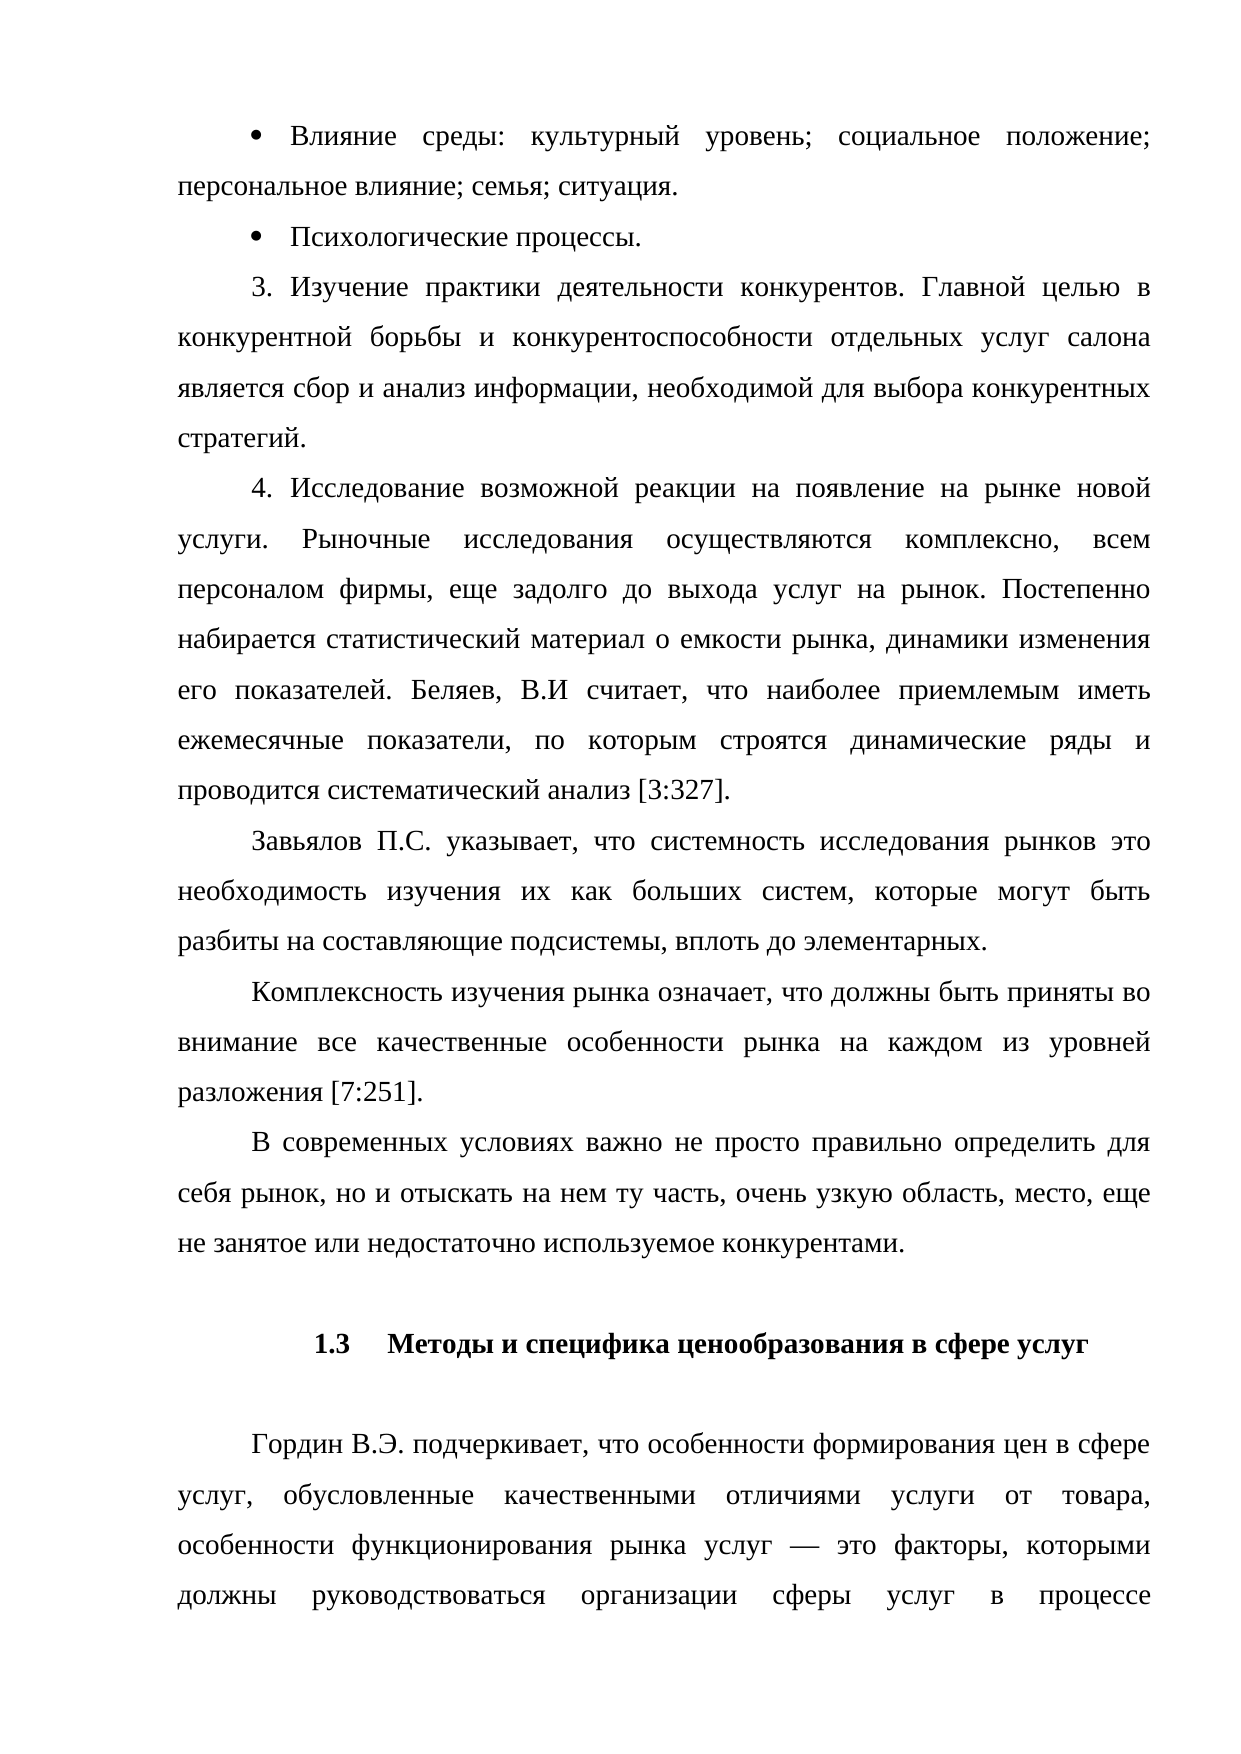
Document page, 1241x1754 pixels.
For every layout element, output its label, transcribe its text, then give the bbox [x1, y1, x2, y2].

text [177, 1426, 1152, 1611]
text Комплексность изучения рынка означает, что должны быть приняты во внимание все качественные особенности рынка на каждом из уровней разложения [7:251]. [177, 974, 1152, 1108]
list Влияние среды: культурный уровень; социальное положение; персональное влияние; семья; ситуация. [177, 118, 1152, 202]
list Методы и специфика ценообразования в сфере услуг [177, 1326, 1152, 1359]
list Исследование возможной реакции на появление на рынке новой услуги. Рыночные исследования осуществляются комплексно, всем персоналом фирмы, еще задолго до выхода услуг на рынок. Постепенно набирается статистический материал о емкости рынка, динамики изменения его показателей. Беляев, В.И считает, что наиболее приемлемым иметь ежемесячные показатели, по которым строятся динамические ряды и проводится систематический анализ [3:327]. [177, 471, 1152, 806]
text Завьялов П.С. указывает, что системность исследования рынков это необходимость изучения их как больших систем, которые могут быть разбиты на составляющие подсистемы, вплоть до элементарных. [177, 823, 1152, 957]
text В современных условиях важно не просто правильно определить для себя рынок, но и отыскать на нем ту часть, очень узкую область, место, еще не занятое или недостаточно используемое конкурентами. [177, 1124, 1152, 1259]
list Психологические процессы. [177, 219, 1152, 252]
list Изучение практики деятельности конкурентов. Главной целью в конкурентной борьбы и конкурентоспособности отдельных услуг салона является сбор и анализ информации, необходимой для выбора конкурентных стратегий. [177, 269, 1152, 454]
